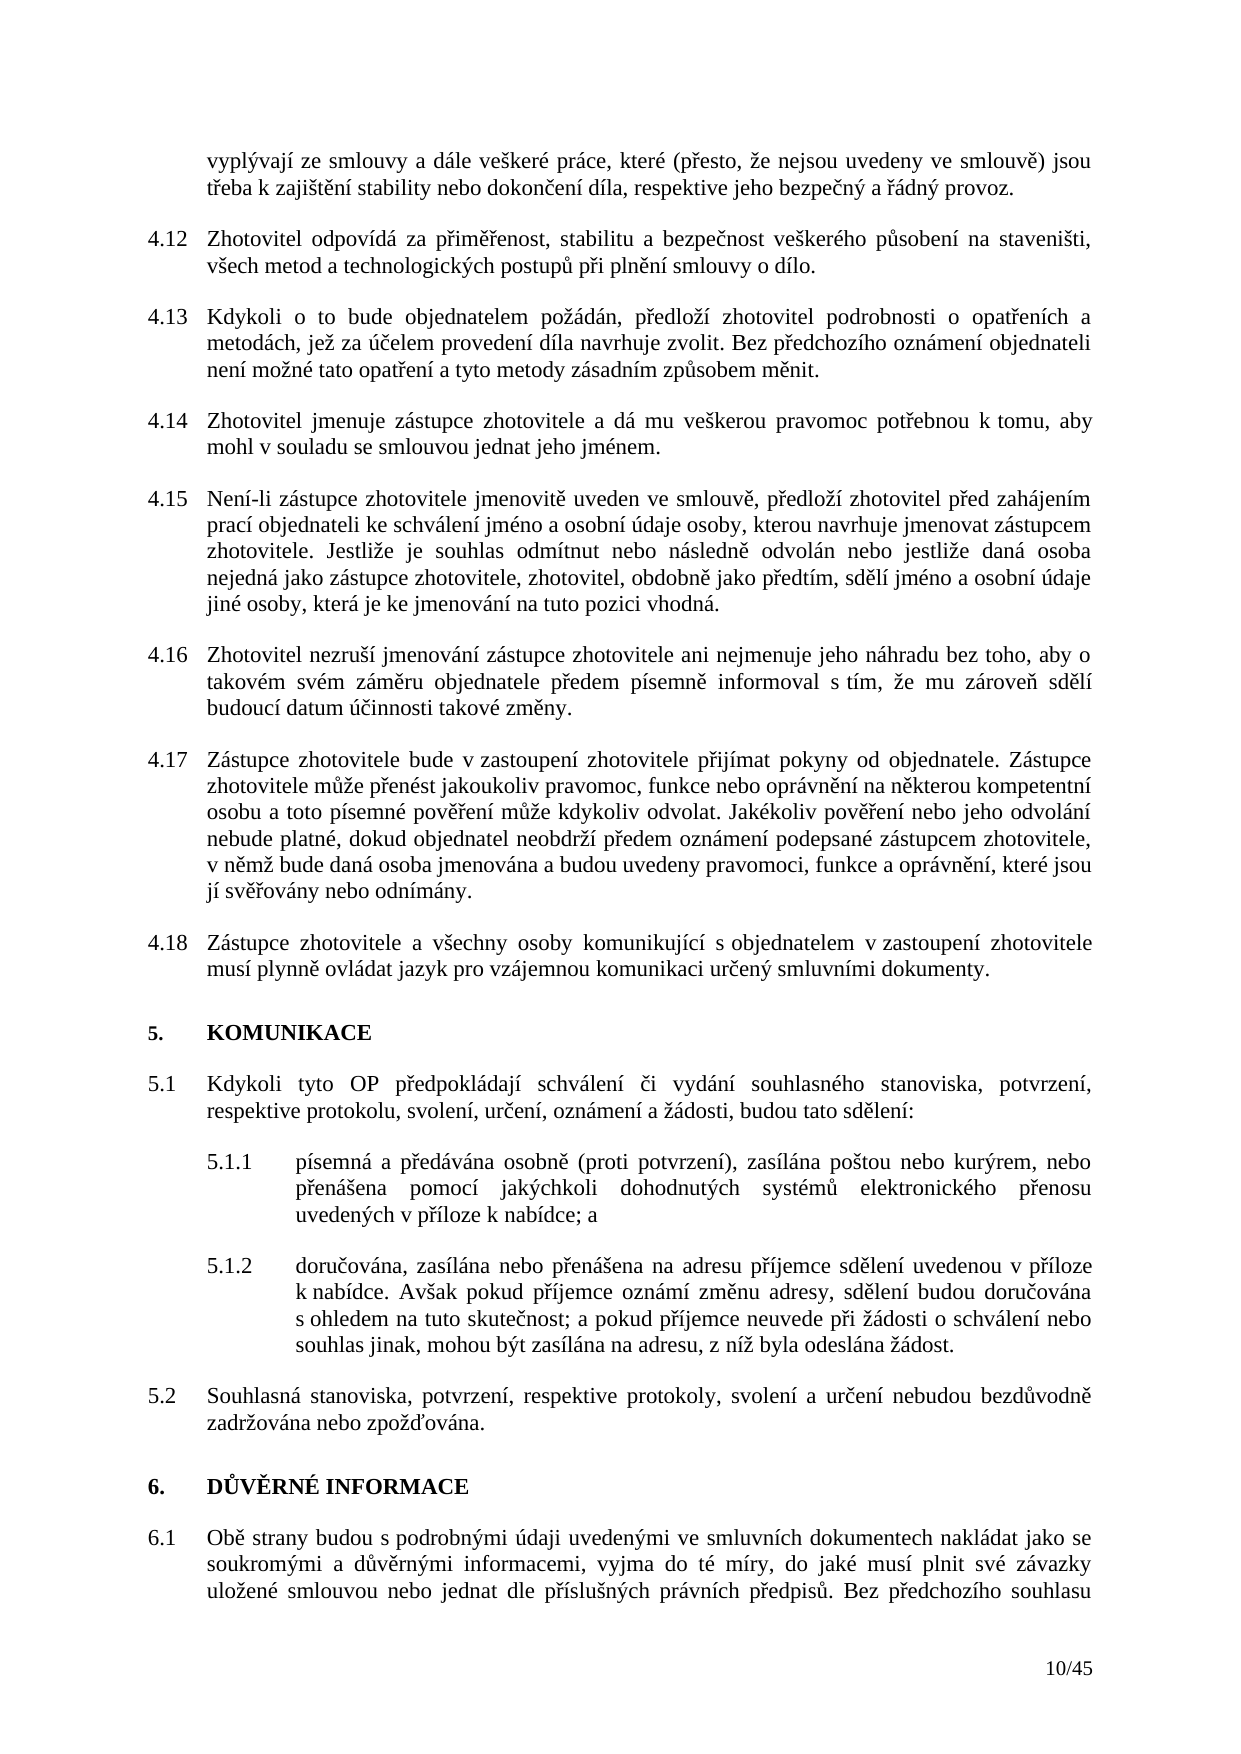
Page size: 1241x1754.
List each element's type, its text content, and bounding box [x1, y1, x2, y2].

text Kdykoli o to bude objednatelem požádán, předloží zhotovitel podrobnosti o opatřeních a metodách, jež za účelem provedení díla navrhuje zvolit. Bez předchozího oznámení objednateli není možné tato opatření a tyto metody zásadním způsobem měnit. [148, 303, 1093, 382]
text Zhotovitel nezruší jmenování zástupce zhotovitele ani nejmenuje jeho náhradu bez toho, aby o takovém svém záměru objednatele předem písemně informoval s tím, že mu zároveň sdělí budoucí datum účinnosti takové změny. [148, 642, 1093, 721]
text Není-li zástupce zhotovitele jmenovitě uveden ve smlouvě, předloží zhotovitel před zahájením prací objednateli ke schválení jméno a osobní údaje osoby, kterou navrhuje jmenovat zástupcem zhotovitele. Jestliže je souhlas odmítnut nebo následně odvolán nebo jestliže daná osoba nejedná jako zástupce zhotovitele, zhotovitel, obdobně jako předtím, sdělí jméno a osobní údaje jiné osoby, která je ke jmenování na tuto pozici vhodná. [148, 485, 1093, 617]
text písemná a předávána osobně (proti potvrzení), zasílána poštou nebo kurýrem, nebo přenášena pomocí jakýchkoli dohodnutých systémů elektronického přenosu uvedených v příloze k nabídce; a [207, 1148, 1093, 1227]
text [148, 1524, 1093, 1603]
text Komunikace [148, 1019, 1093, 1045]
text Důvěrné informace [148, 1473, 1093, 1499]
text Zhotovitel jmenuje zástupce zhotovitele a dá mu veškerou pravomoc potřebnou k tomu, aby mohl v souladu se smlouvou jednat jeho jménem. [148, 407, 1093, 460]
text Zástupce zhotovitele a všechny osoby komunikující s objednatelem v zastoupení zhotovitele musí plynně ovládat jazyk pro vzájemnou komunikaci určený smluvními dokumenty. [148, 929, 1093, 981]
text Souhlasná stanoviska, potvrzení, respektive protokoly, svolení a určení nebudou bezdůvodně zadržována nebo zpožďována. [148, 1382, 1093, 1435]
text Zhotovitel odpovídá za přiměřenost, stabilitu a bezpečnost veškerého působení na staveništi, všech metod a technologických postupů při plnění smlouvy o dílo. [148, 225, 1093, 278]
text doručována, zasílána nebo přenášena na adresu příjemce sdělení uvedenou v příloze k nabídce. Avšak pokud příjemce oznámí změnu adresy, sdělení budou doručována s ohledem na tuto skutečnost; a pokud příjemce neuvede při žádosti o schválení nebo souhlas jinak, mohou být zasílána na adresu, z níž byla odeslána žádost. [207, 1252, 1093, 1357]
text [148, 148, 1093, 200]
text Kdykoli tyto OP předpokládají schválení či vydání souhlasného stanoviska, potvrzení, respektive protokolu, svolení, určení, oznámení a žádosti, budou tato sdělení: [148, 1070, 1093, 1123]
text Zástupce zhotovitele bude v zastoupení zhotovitele přijímat pokyny od objednatele. Zástupce zhotovitele může přenést jakoukoliv pravomoc, funkce nebo oprávnění na některou kompetentní osobu a toto písemné pověření může kdykoliv odvolat. Jakékoliv pověření nebo jeho odvolání nebude platné, dokud objednatel neobdrží předem oznámení podepsané zástupcem zhotovitele, v němž bude daná osoba jmenována a budou uvedeny pravomoci, funkce a oprávnění, které jsou jí svěřovány nebo odnímány. [148, 746, 1093, 904]
